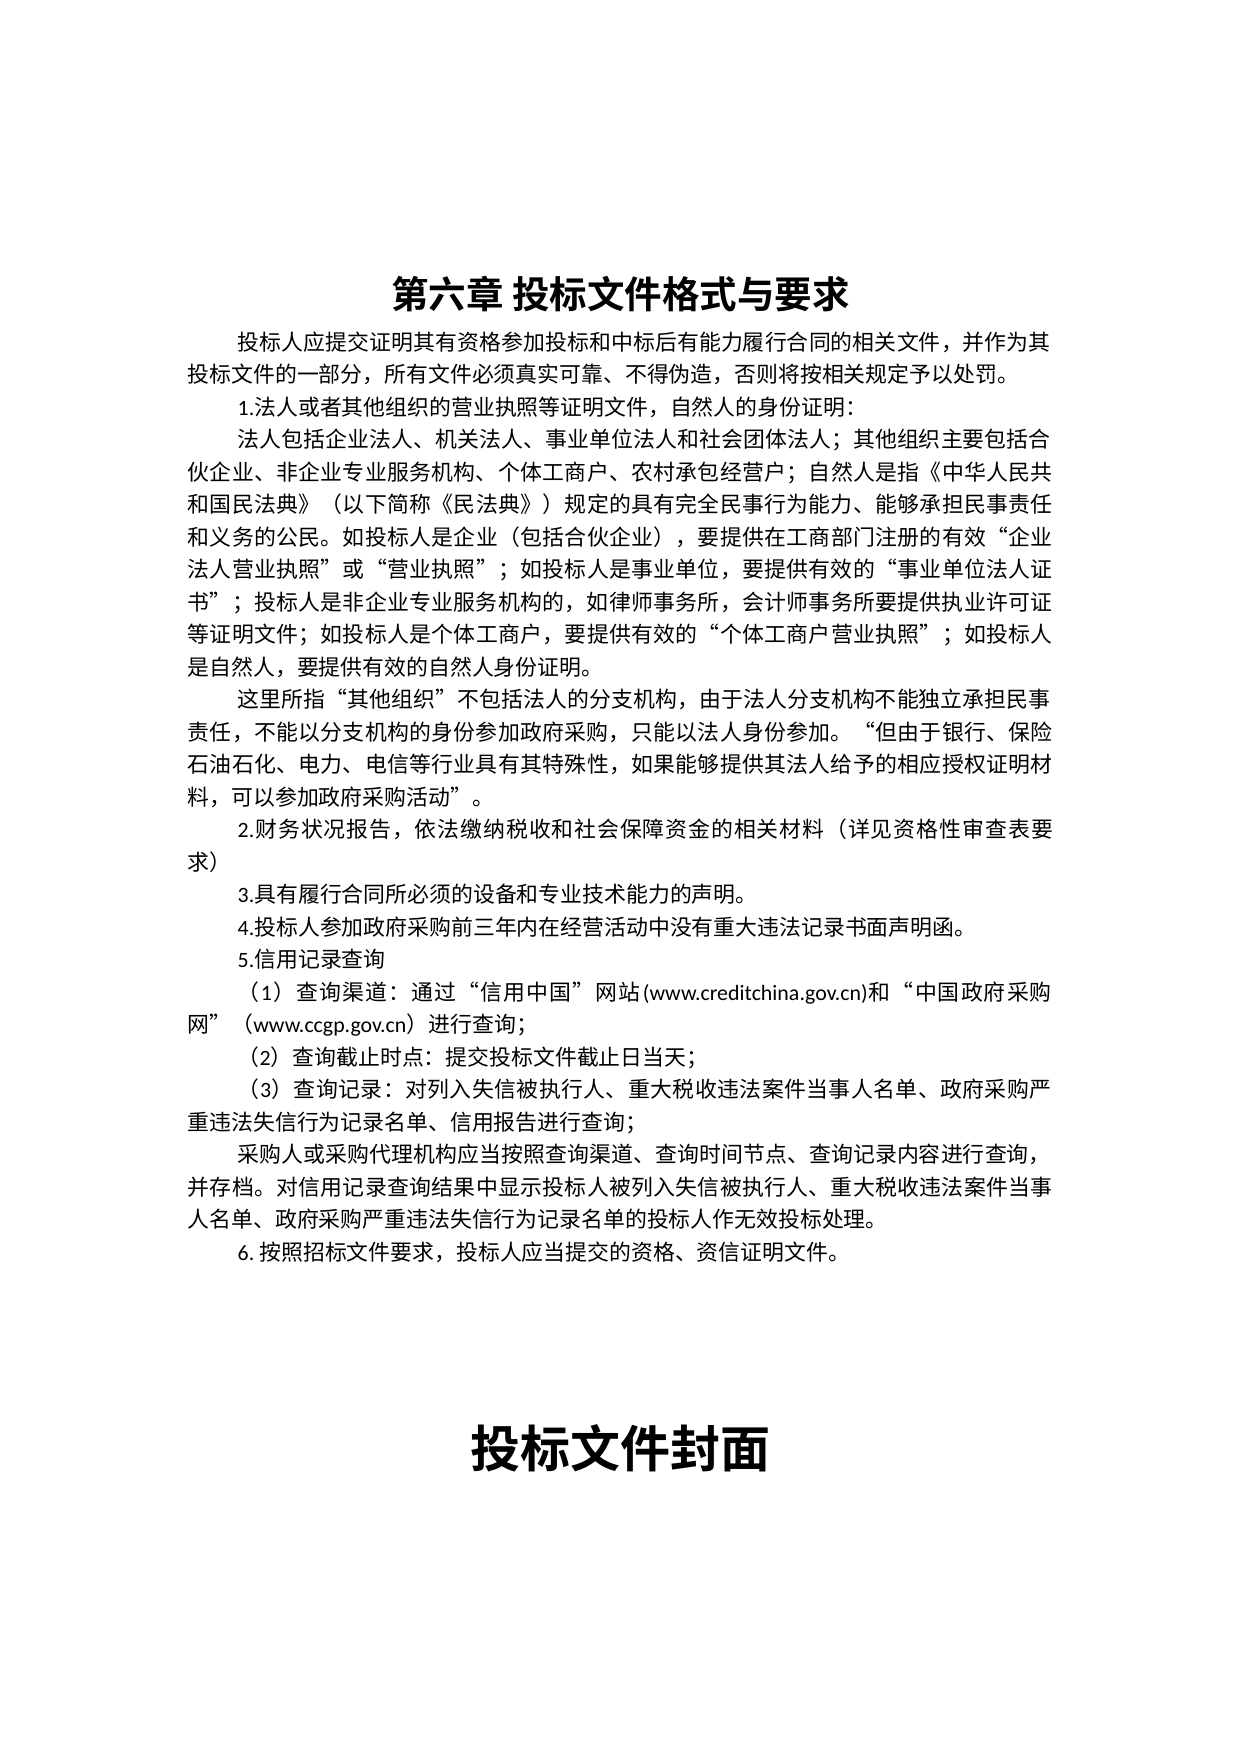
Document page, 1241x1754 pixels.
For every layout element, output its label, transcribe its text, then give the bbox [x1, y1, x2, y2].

text （2）查询截止时点：提交投标文件截止日当天； [187, 1039, 1053, 1072]
text 1.法人或者其他组织的营业执照等证明文件，自然人的身份证明： [187, 389, 1053, 422]
text 投标文件封面 [187, 1397, 1053, 1494]
text 投标人应提交证明其有资格参加投标和中标后有能力履行合同的相关文件，并作为其投标文件的一部分，所有文件必须真实可靠、不得伪造，否则将按相关规定予以处罚。 [187, 324, 1053, 389]
text 第六章 投标文件格式与要求 [187, 259, 1053, 324]
text （3）查询记录：对列入失信被执行人、重大税收违法案件当事人名单、政府采购严重违法失信行为记录名单、信用报告进行查询； [187, 1072, 1053, 1137]
text 4.投标人参加政府采购前三年内在经营活动中没有重大违法记录书面声明函。 [187, 909, 1053, 942]
text 采购人或采购代理机构应当按照查询渠道、查询时间节点、查询记录内容进行查询，并存档。对信用记录查询结果中显示投标人被列入失信被执行人、重大税收违法案件当事人名单、政府采购严重违法失信行为记录名单的投标人作无效投标处理。 [187, 1137, 1053, 1234]
text 3.具有履行合同所必须的设备和专业技术能力的声明。 [187, 877, 1053, 909]
text 2.财务状况报告，依法缴纳税收和社会保障资金的相关材料（详见资格性审查表要求） [187, 812, 1053, 877]
text 5.信用记录查询 [187, 942, 1053, 974]
text （1）查询渠道：通过“信用中国”网站(www.creditchina.gov.cn)和“中国政府采购网”（www.ccgp.gov.cn）进行查询； [187, 974, 1053, 1039]
text 法人包括企业法人、机关法人、事业单位法人和社会团体法人；其他组织主要包括合伙企业、非企业专业服务机构、个体工商户、农村承包经营户；自然人是指《中华人民共和国民法典》（以下简称《民法典》）规定的具有完全民事行为能力、能够承担民事责任和义务的公民。如投标人是企业（包括合伙企业），要提供在工商部门注册的有效“企业法人营业执照”或“营业执照”；如投标人是事业单位，要提供有效的“事业单位法人证书”；投标人是非企业专业服务机构的，如律师事务所，会计师事务所要提供执业许可证等证明文件；如投标人是个体工商户，要提供有效的“个体工商户营业执照”；如投标人是自然人，要提供有效的自然人身份证明。 [187, 422, 1053, 682]
text 这里所指“其他组织”不包括法人的分支机构，由于法人分支机构不能独立承担民事责任，不能以分支机构的身份参加政府采购，只能以法人身份参加。“但由于银行、保险、石油石化、电力、电信等行业具有其特殊性，如果能够提供其法人给予的相应授权证明材料，可以参加政府采购活动”。 [187, 682, 1053, 812]
text 6. 按照招标文件要求，投标人应当提交的资格、资信证明文件。 [187, 1234, 1053, 1267]
